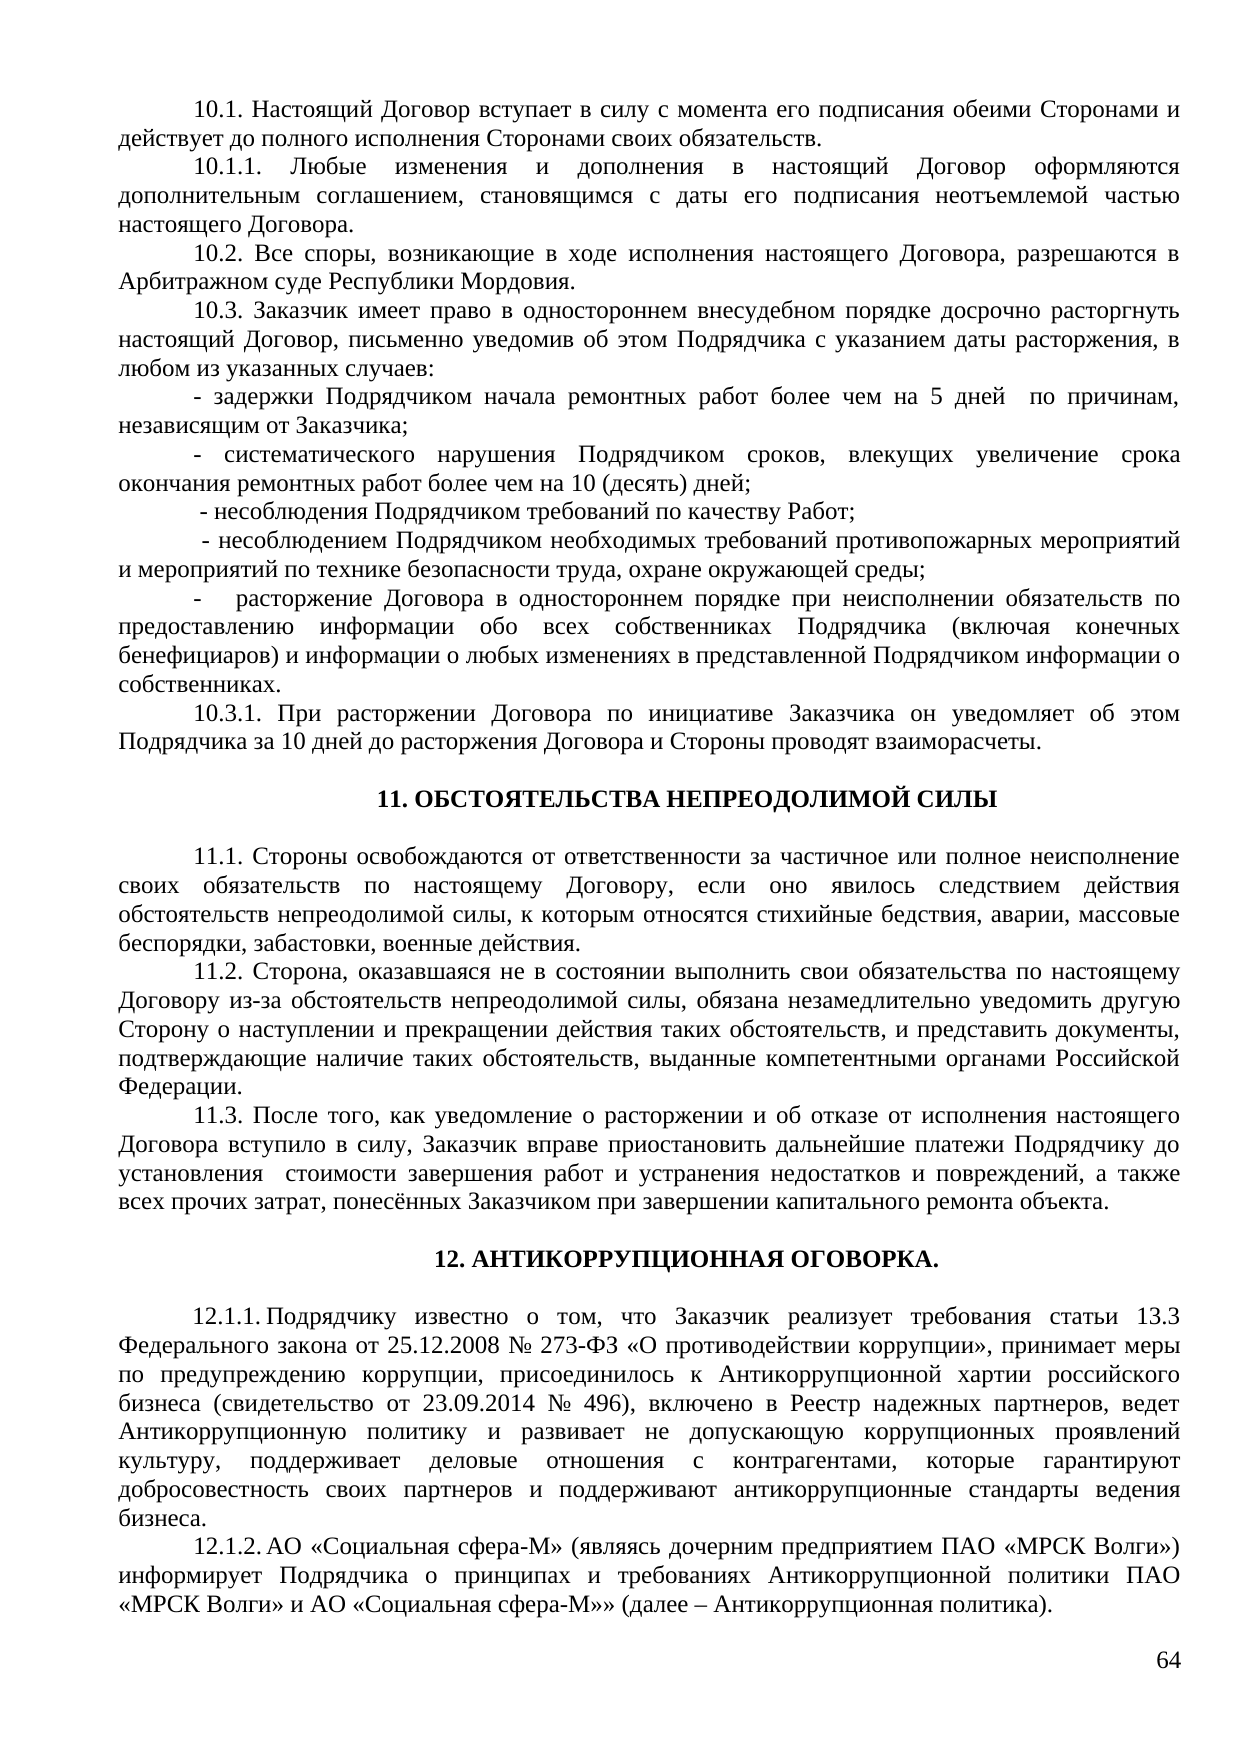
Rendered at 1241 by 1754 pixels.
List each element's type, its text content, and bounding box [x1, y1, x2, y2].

text 12.1.1. Подрядчику известно о том, что Заказчик реализует требования статьи 13.3 Федерального закона от 25.12.2008 № 273-ФЗ «О противодействии коррупции», принимает меры по предупреждению коррупции, присоединилось к Антикоррупционной хартии российского бизнеса (свидетельство от 23.09.2014 № 496), включено в Реестр надежных партнеров, ведет Антикоррупционную политику и развивает не допускающую коррупционных проявлений культуру, поддерживает деловые отношения с контрагентами, которые гарантируют добросовестность своих партнеров и поддерживают антикоррупционные стандарты ведения бизнеса. [118, 1301, 1181, 1531]
text - несоблюдения Подрядчиком требований по качеству Работ; [118, 496, 1181, 525]
text 10.1.1. Любые изменения и дополнения в настоящий Договор оформляются дополнительным соглашением, становящимся с даты его подписания неотъемлемой частью настоящего Договора. [118, 151, 1181, 238]
text - расторжение Договора в одностороннем порядке при неисполнении обязательств по предоставлению информации обо всех собственниках Подрядчика (включая конечных бенефициаров) и информации о любых изменениях в представленной Подрядчиком информации о собственниках. [118, 583, 1181, 698]
text 11. ОБСТОЯТЕЛЬСТВА НЕПРЕОДОЛИМОЙ СИЛЫ [118, 784, 1181, 813]
text 12. АНТИКОРРУПЦИОННАЯ ОГОВОРКА. [192, 1244, 1181, 1273]
text - задержки Подрядчиком начала ремонтных работ более чем на 5 дней по причинам, независящим от Заказчика; [118, 381, 1181, 439]
text 10.3. Заказчик имеет право в одностороннем внесудебном порядке досрочно расторгнуть настоящий Договор, письменно уведомив об этом Подрядчика с указанием даты расторжения, в любом из указанных случаев: [118, 295, 1181, 381]
text 10.2. Все споры, возникающие в ходе исполнения настоящего Договора, разрешаются в Арбитражном суде Республики Мордовия. [118, 238, 1181, 295]
text - несоблюдением Подрядчиком необходимых требований противопожарных мероприятий и мероприятий по технике безопасности труда, охране окружающей среды; [118, 525, 1181, 583]
text 11.3. После того, как уведомление о расторжении и об отказе от исполнения настоящего Договора вступило в силу, Заказчик вправе приостановить дальнейшие платежи Подрядчику до установления стоимости завершения работ и устранения недостатков и повреждений, а также всех прочих затрат, понесённых Заказчиком при завершении капитального ремонта объекта. [118, 1100, 1181, 1215]
text 10.1. Настоящий Договор вступает в силу с момента его подписания обеими Сторонами и действует до полного исполнения Сторонами своих обязательств. [118, 94, 1181, 151]
text 11.1. Стороны освобождаются от ответственности за частичное или полное неисполнение своих обязательств по настоящему Договору, если оно явилось следствием действия обстоятельств непреодолимой силы, к которым относятся стихийные бедствия, аварии, массовые беспорядки, забастовки, военные действия. [118, 841, 1181, 956]
text 11.2. Сторона, оказавшаяся не в состоянии выполнить свои обязательства по настоящему Договору из-за обстоятельств непреодолимой силы, обязана незамедлительно уведомить другую Сторону о наступлении и прекращении действия таких обстоятельств, и представить документы, подтверждающие наличие таких обстоятельств, выданные компетентными органами Российской Федерации. [118, 956, 1181, 1100]
text 12.1.2. АО «Социальная сфера-М» (являясь дочерним предприятием ПАО «МРСК Волги») информирует Подрядчика о принципах и требованиях Антикоррупционной политики ПАО «МРСК Волги» и АО «Социальная сфера-М»» (далее – Антикоррупционная политика). [118, 1531, 1181, 1618]
text - систематического нарушения Подрядчиком сроков, влекущих увеличение срока окончания ремонтных работ более чем на 10 (десять) дней; [118, 439, 1181, 496]
text 10.3.1. При расторжении Договора по инициативе Заказчика он уведомляет об этом Подрядчика за 10 дней до расторжения Договора и Стороны проводят взаиморасчеты. [118, 698, 1181, 755]
